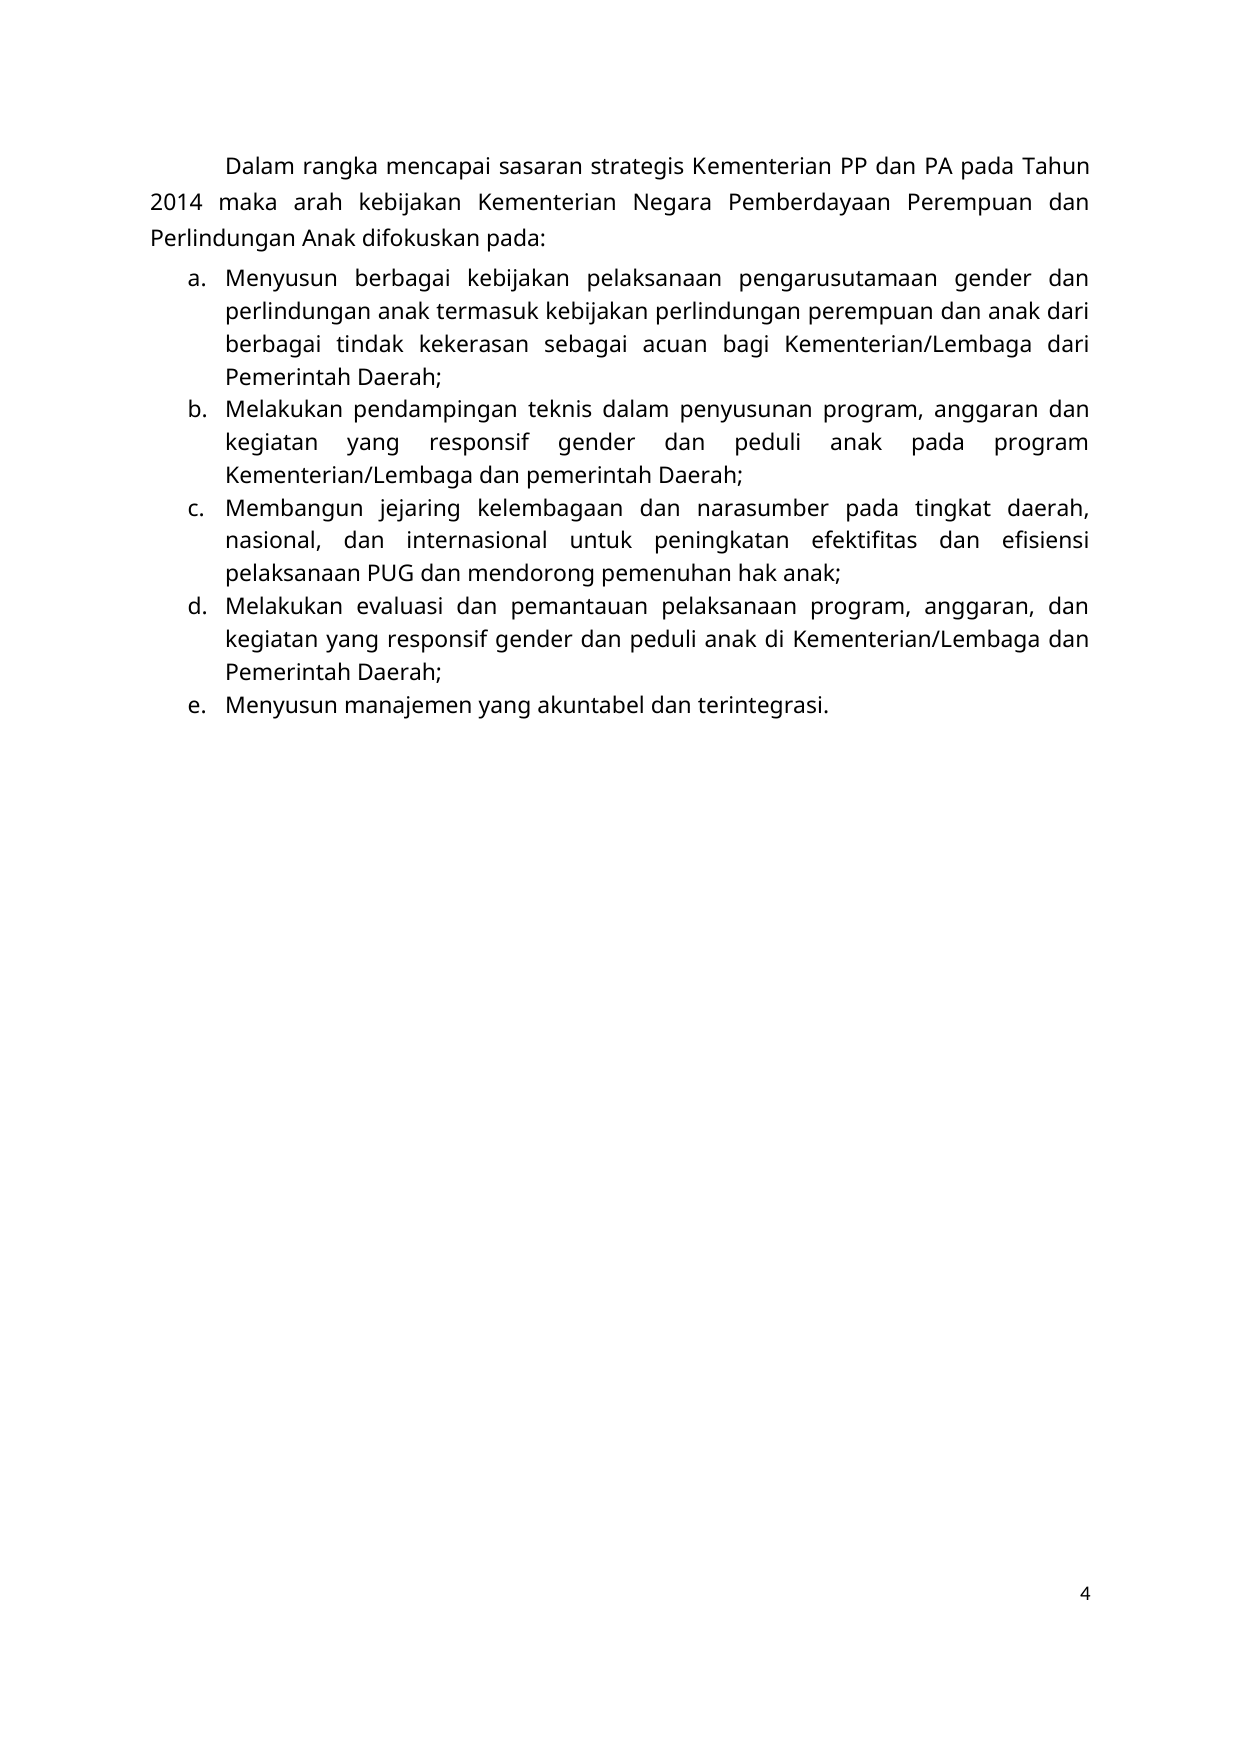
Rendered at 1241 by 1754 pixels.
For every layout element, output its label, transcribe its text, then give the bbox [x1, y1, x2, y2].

list Melakukan pendampingan teknis dalam penyusunan program, anggaran dan kegiatan yang responsif gender dan peduli anak pada program Kementerian/Lembaga dan pemerintah Daerah; [187, 393, 1090, 490]
text Dalam rangka mencapai sasaran strategis Kementerian PP dan PA pada Tahun 2014 maka arah kebijakan Kementerian Negara Pemberdayaan Perempuan dan Perlindungan Anak difokuskan pada: [150, 150, 1090, 253]
list Menyusun manajemen yang akuntabel dan terintegrasi. [187, 688, 1090, 720]
list Melakukan evaluasi dan pemantauan pelaksanaan program, anggaran, dan kegiatan yang responsif gender dan peduli anak di Kementerian/Lembaga dan Pemerintah Daerah; [187, 590, 1090, 687]
list Membangun jejaring kelembagaan dan narasumber pada tingkat daerah, nasional, dan internasional untuk peningkatan efektifitas dan efisiensi pelaksanaan PUG dan mendorong pemenuhan hak anak; [187, 492, 1090, 588]
list Menyusun berbagai kebijakan pelaksanaan pengarusutamaan gender dan perlindungan anak termasuk kebijakan perlindungan perempuan dan anak dari berbagai tindak kekerasan sebagai acuan bagi Kementerian/Lembaga dari Pemerintah Daerah; [187, 262, 1090, 392]
